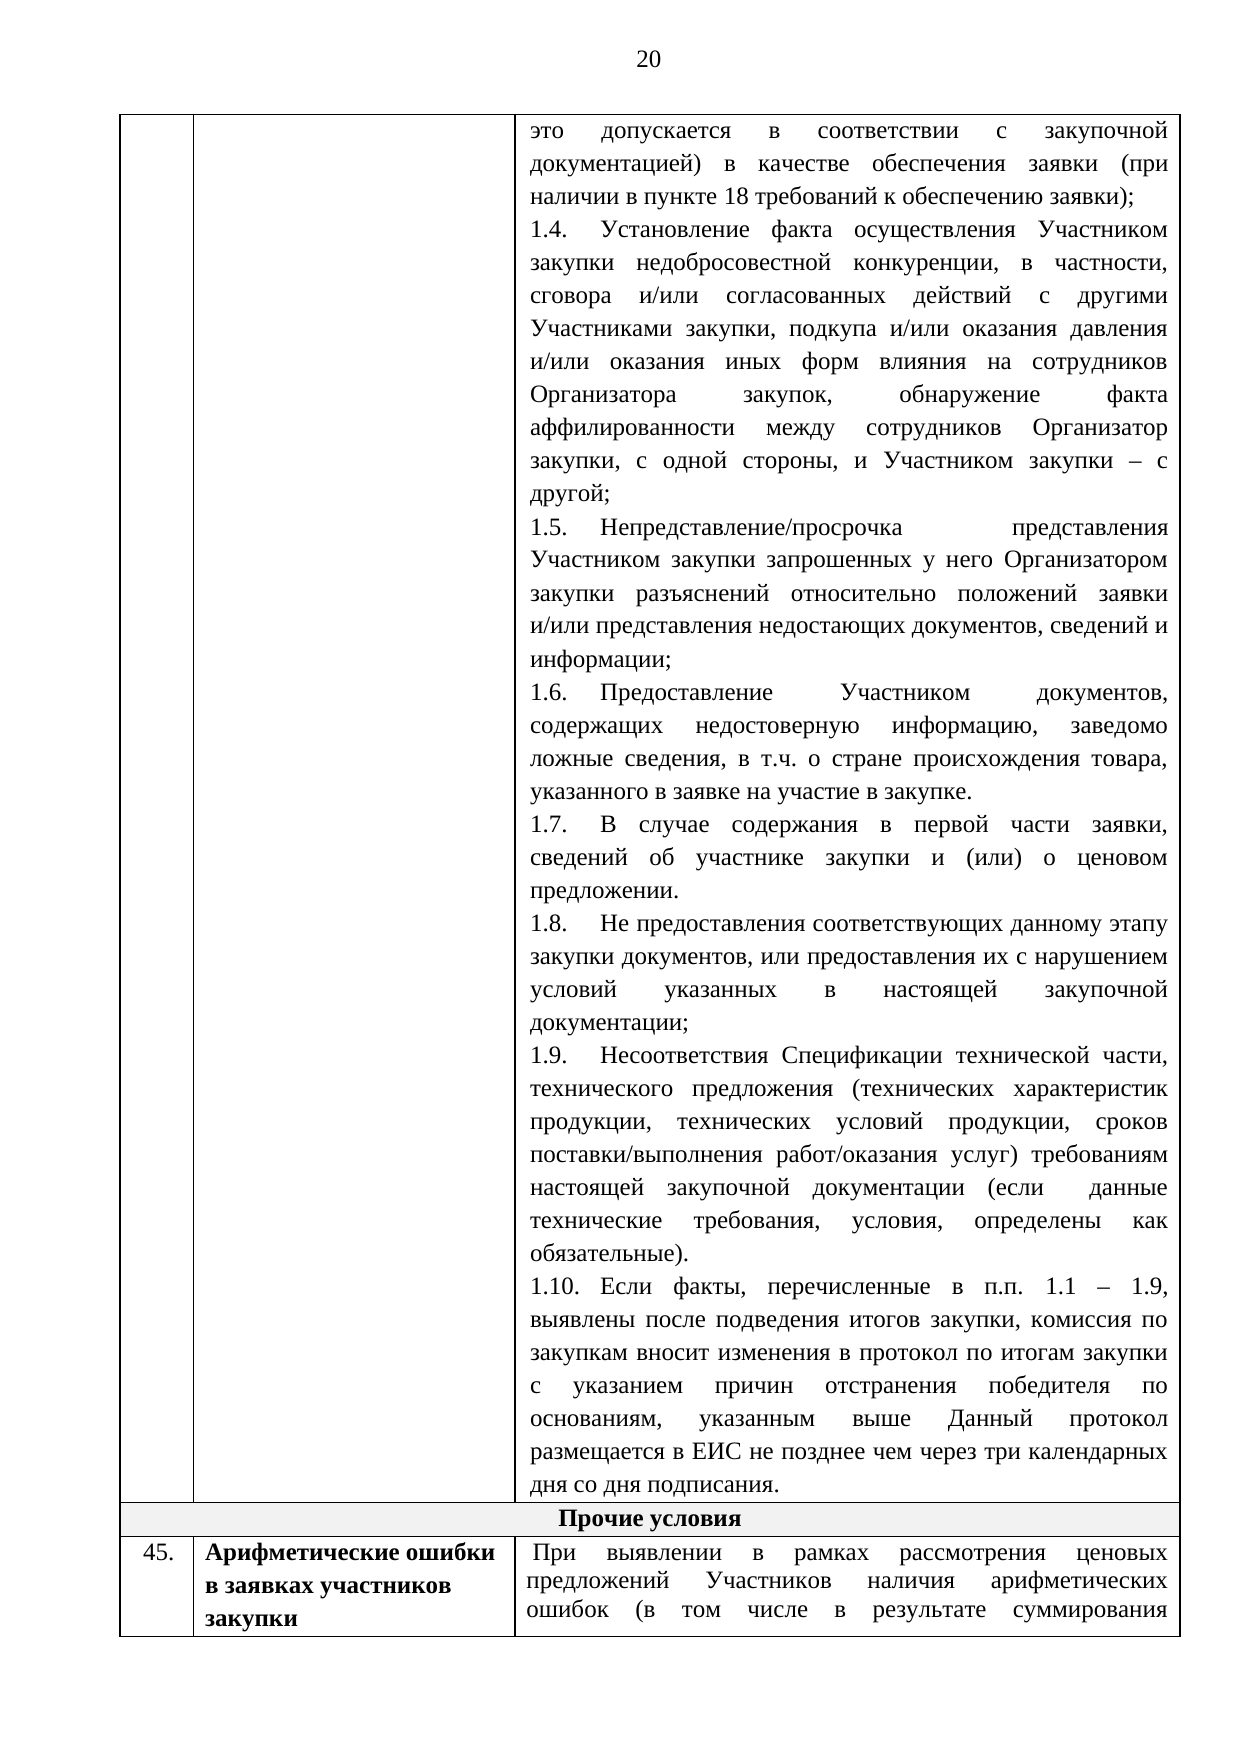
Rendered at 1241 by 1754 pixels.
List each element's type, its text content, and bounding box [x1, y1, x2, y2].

table_cell [121, 1537, 193, 1636]
table_cell Прочие условия [121, 1503, 1179, 1536]
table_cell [516, 1537, 1179, 1636]
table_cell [194, 1537, 514, 1636]
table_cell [194, 115, 514, 1502]
table_cell [121, 115, 193, 1502]
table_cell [516, 115, 1179, 1502]
